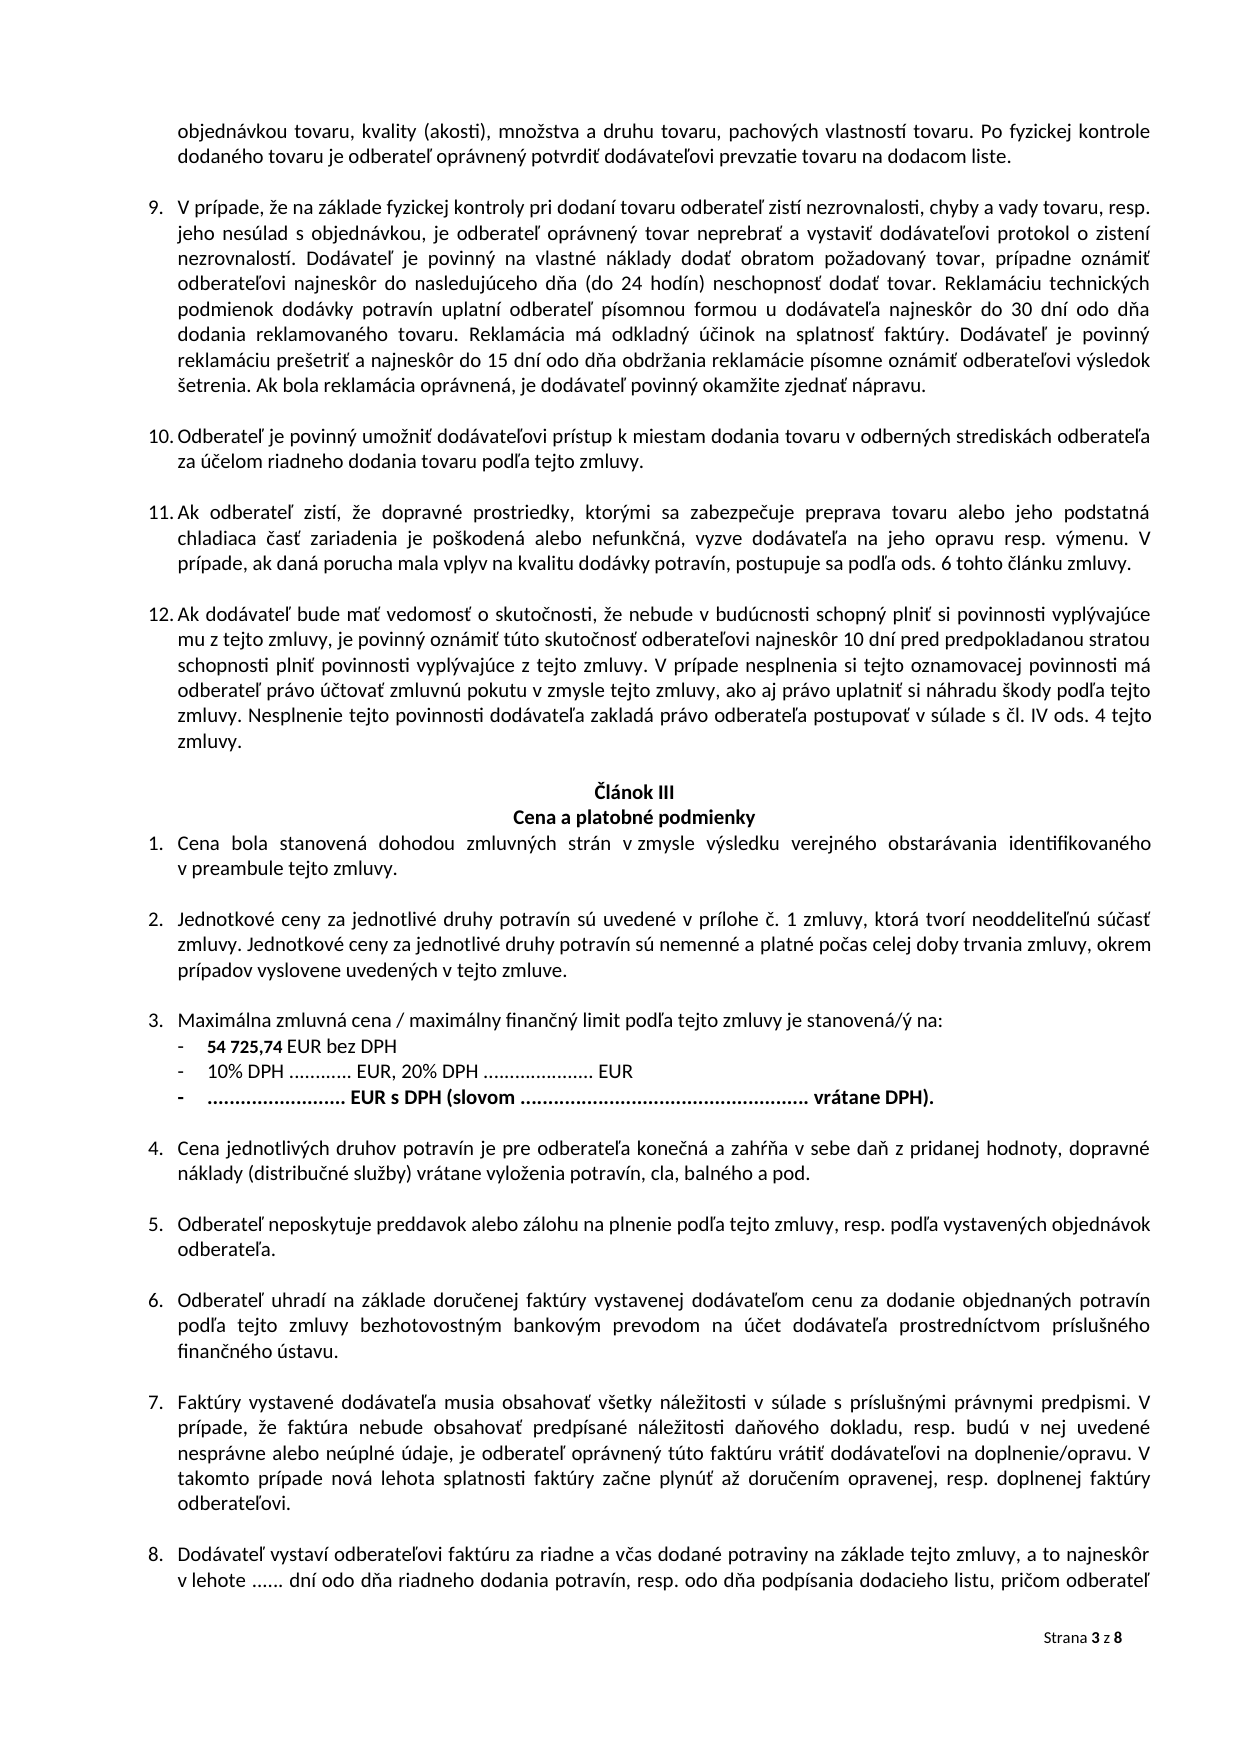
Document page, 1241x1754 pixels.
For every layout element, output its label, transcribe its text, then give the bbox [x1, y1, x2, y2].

list Ak odberateľ zistí, že dopravné prostriedky, ktorými sa zabezpečuje preprava tovaru alebo jeho podstatná chladiaca časť zariadenia je poškodená alebo nefunkčná, vyzve dodávateľa na jeho opravu resp. výmenu. V prípade, ak daná porucha mala vplyv na kvalitu dodávky potravín, postupuje sa podľa ods. 6 tohto článku zmluvy. [148, 499, 1152, 576]
list Ak dodávateľ bude mať vedomosť o skutočnosti, že nebude v budúcnosti schopný plniť si povinnosti vyplývajúce mu z tejto zmluvy, je povinný oznámiť túto skutočnosť odberateľovi najneskôr 10 dní pred predpokladanou stratou schopnosti plniť povinnosti vyplývajúce z tejto zmluvy. V prípade nesplnenia si tejto oznamovacej povinnosti má odberateľ právo účtovať zmluvnú pokutu v zmysle tejto zmluvy, ako aj právo uplatniť si náhradu škody podľa tejto zmluvy. Nesplnenie tejto povinnosti dodávateľa zakladá právo odberateľa postupovať v súlade s čl. IV ods. 4 tejto zmluvy. [148, 601, 1152, 753]
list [148, 1541, 1152, 1592]
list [148, 118, 1152, 169]
list Odberateľ neposkytuje preddavok alebo zálohu na plnenie podľa tejto zmluvy, resp. podľa vystavených objednávok odberateľa. [148, 1211, 1152, 1262]
list Maximálna zmluvná cena / maximálny finančný limit podľa tejto zmluvy je stanovená/ý na: [148, 1008, 1152, 1033]
list Cena jednotlivých druhov potravín je pre odberateľa konečná a zahŕňa v sebe daň z pridanej hodnoty, dopravné náklady (distribučné služby) vrátane vyloženia potravín, cla, balného a pod. [148, 1135, 1152, 1186]
list V prípade, že na základe fyzickej kontroly pri dodaní tovaru odberateľ zistí nezrovnalosti, chyby a vady tovaru, resp. jeho nesúlad s objednávkou, je odberateľ oprávnený tovar neprebrať a vystaviť dodávateľovi protokol o zistení nezrovnalostí. Dodávateľ je povinný na vlastné náklady dodať obratom požadovaný tovar, prípadne oznámiť odberateľovi najneskôr do nasledujúceho dňa (do 24 hodín) neschopnosť dodať tovar. Reklamáciu technických podmienok dodávky potravín uplatní odberateľ písomnou formou u dodávateľa najneskôr do 30 dní odo dňa dodania reklamovaného tovaru. Reklamácia má odkladný účinok na splatnosť faktúry. Dodávateľ je povinný reklamáciu prešetriť a najneskôr do 15 dní odo dňa obdržania reklamácie písomne oznámiť odberateľovi výsledok šetrenia. Ak bola reklamácia oprávnená, je dodávateľ povinný okamžite zjednať nápravu. [148, 194, 1152, 398]
list ......................... EUR s DPH (slovom .................................................... vrátane DPH). [177, 1084, 1152, 1109]
list Odberateľ je povinný umožniť dodávateľovi prístup k miestam dodania tovaru v odberných strediskách odberateľa za účelom riadneho dodania tovaru podľa tejto zmluvy. [148, 423, 1152, 474]
list Cena bola stanovená dohodou zmluvných strán v zmysle výsledku verejného obstarávania identifikovaného v preambule tejto zmluvy. [148, 830, 1152, 881]
list Odberateľ uhradí na základe doručenej faktúry vystavenej dodávateľom cenu za dodanie objednaných potravín podľa tejto zmluvy bezhotovostným bankovým prevodom na účet dodávateľa prostredníctvom príslušného finančného ústavu. [148, 1287, 1152, 1363]
list 54 725,74 EUR bez DPH [177, 1033, 1152, 1058]
list Cena a platobné podmienky [147, 804, 1122, 830]
list 10% DPH ............ EUR, 20% DPH ..................... EUR [177, 1058, 1152, 1084]
list Jednotkové ceny za jednotlivé druhy potravín sú uvedené v prílohe č. 1 zmluvy, ktorá tvorí neoddeliteľnú súčasť zmluvy. Jednotkové ceny za jednotlivé druhy potravín sú nemenné a platné počas celej doby trvania zmluvy, okrem prípadov vyslovene uvedených v tejto zmluve. [148, 906, 1152, 982]
list Článok III [147, 779, 1122, 804]
list Faktúry vystavené dodávateľa musia obsahovať všetky náležitosti v súlade s príslušnými právnymi predpismi. V prípade, že faktúra nebude obsahovať predpísané náležitosti daňového dokladu, resp. budú v nej uvedené nesprávne alebo neúplné údaje, je odberateľ oprávnený túto faktúru vrátiť dodávateľovi na doplnenie/opravu. V takomto prípade nová lehota splatnosti faktúry začne plynúť až doručením opravenej, resp. doplnenej faktúry odberateľovi. [148, 1389, 1152, 1516]
